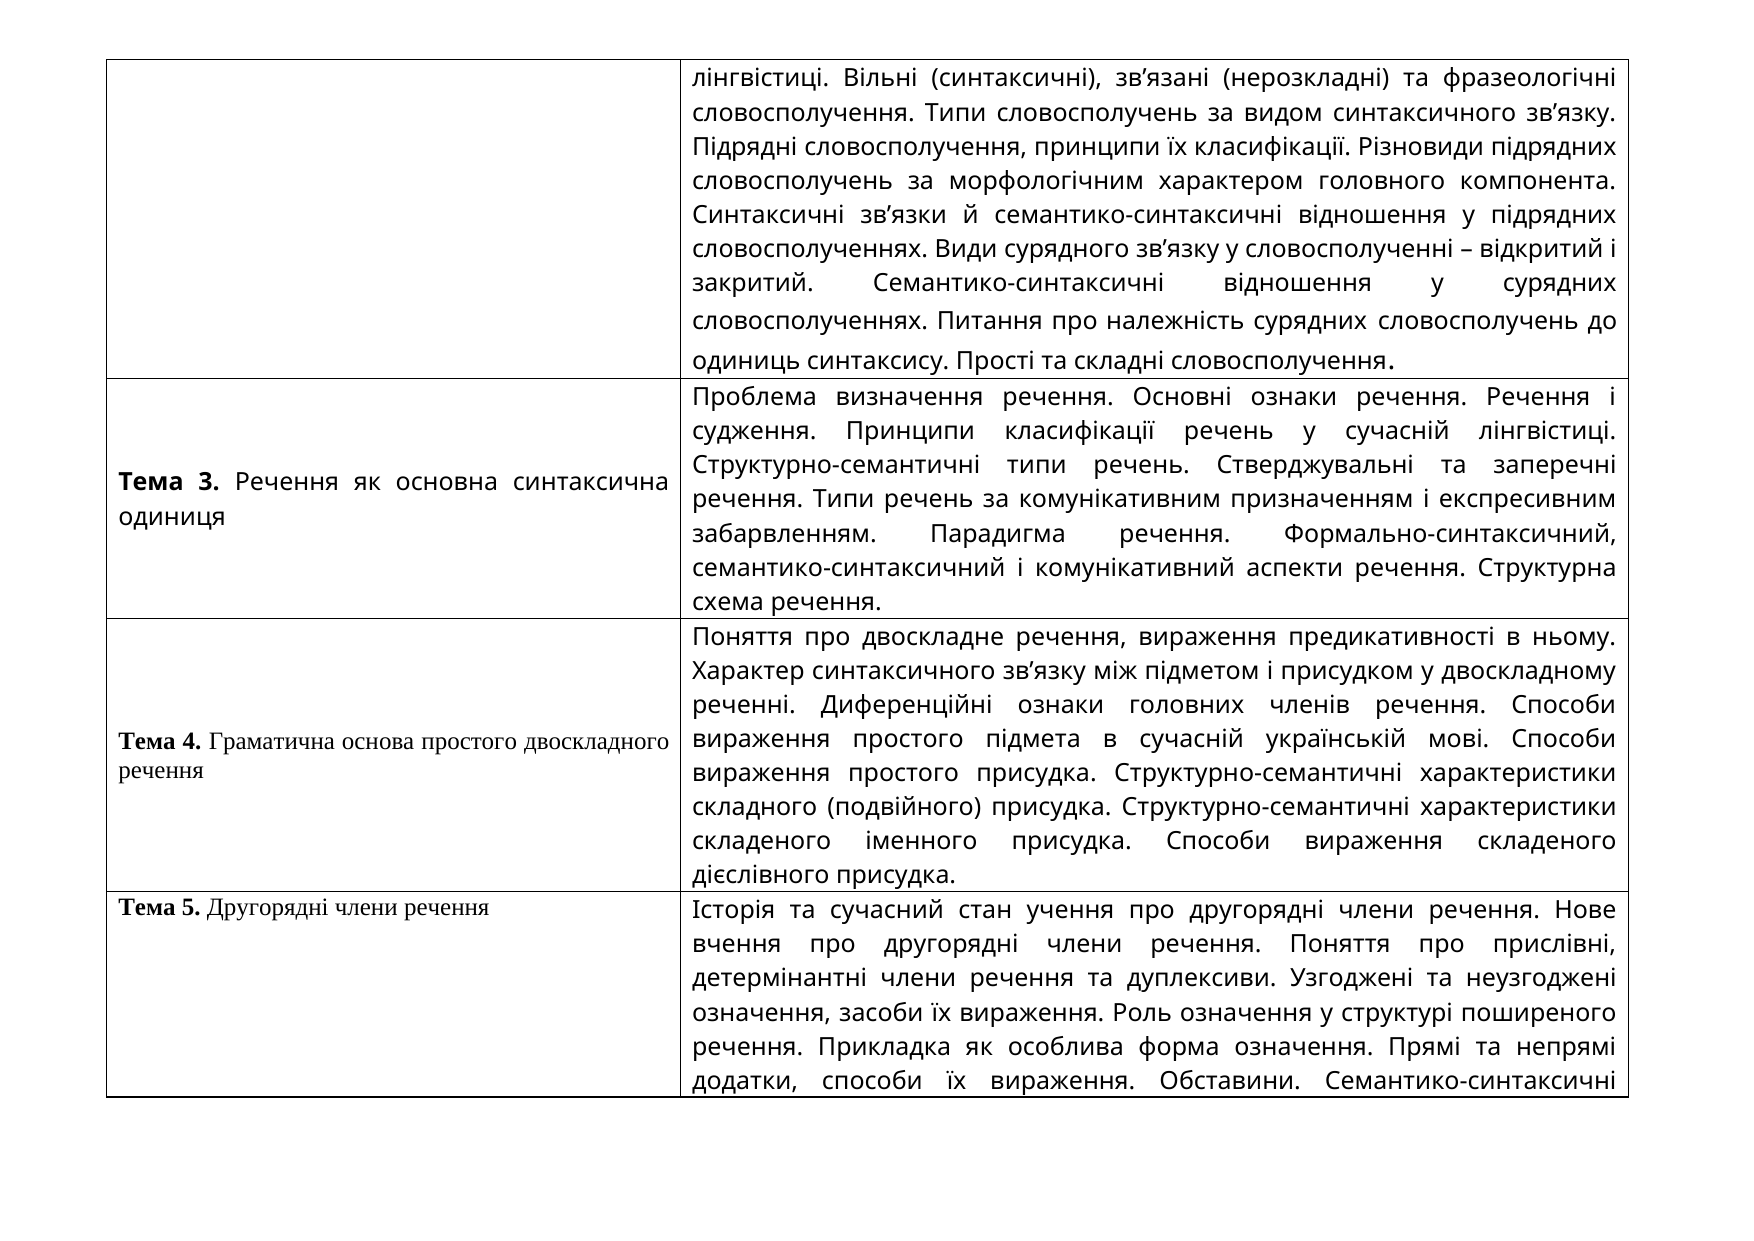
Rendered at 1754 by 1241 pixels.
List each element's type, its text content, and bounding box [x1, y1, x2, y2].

table_cell Тема 3. Речення як основна синтаксична одиниця [107, 379, 680, 617]
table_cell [107, 892, 680, 1096]
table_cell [681, 60, 1628, 378]
table_cell Поняття про двоскладне речення, вираження предикативності в ньому. Характер синтаксичного зв’язку між підметом і присудком у двоскладному реченні. Диференційні ознаки головних членів речення. Способи вираження простого підмета в сучасній українській мові. Способи вираження простого присудка. Структурно-семантичні характеристики складного (подвійного) присудка. Структурно-семантичні характеристики складеного іменного присудка. Способи вираження складеного дієслівного присудка. [681, 619, 1628, 891]
table_cell Тема 4. Граматична основа простого двоскладного речення [107, 619, 680, 891]
table_cell Проблема визначення речення. Основні ознаки речення. Речення і судження. Принципи класифікації речень у сучасній лінгвістиці. Структурно-семантичні типи речень. Стверджувальні та заперечні речення. Типи речень за комунікативним призначенням і експресивним забарвленням. Парадигма речення. Формально-синтаксичний, семантико-синтаксичний і комунікативний аспекти речення. Структурна схема речення. [681, 379, 1628, 617]
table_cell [107, 60, 680, 378]
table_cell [681, 892, 1628, 1096]
